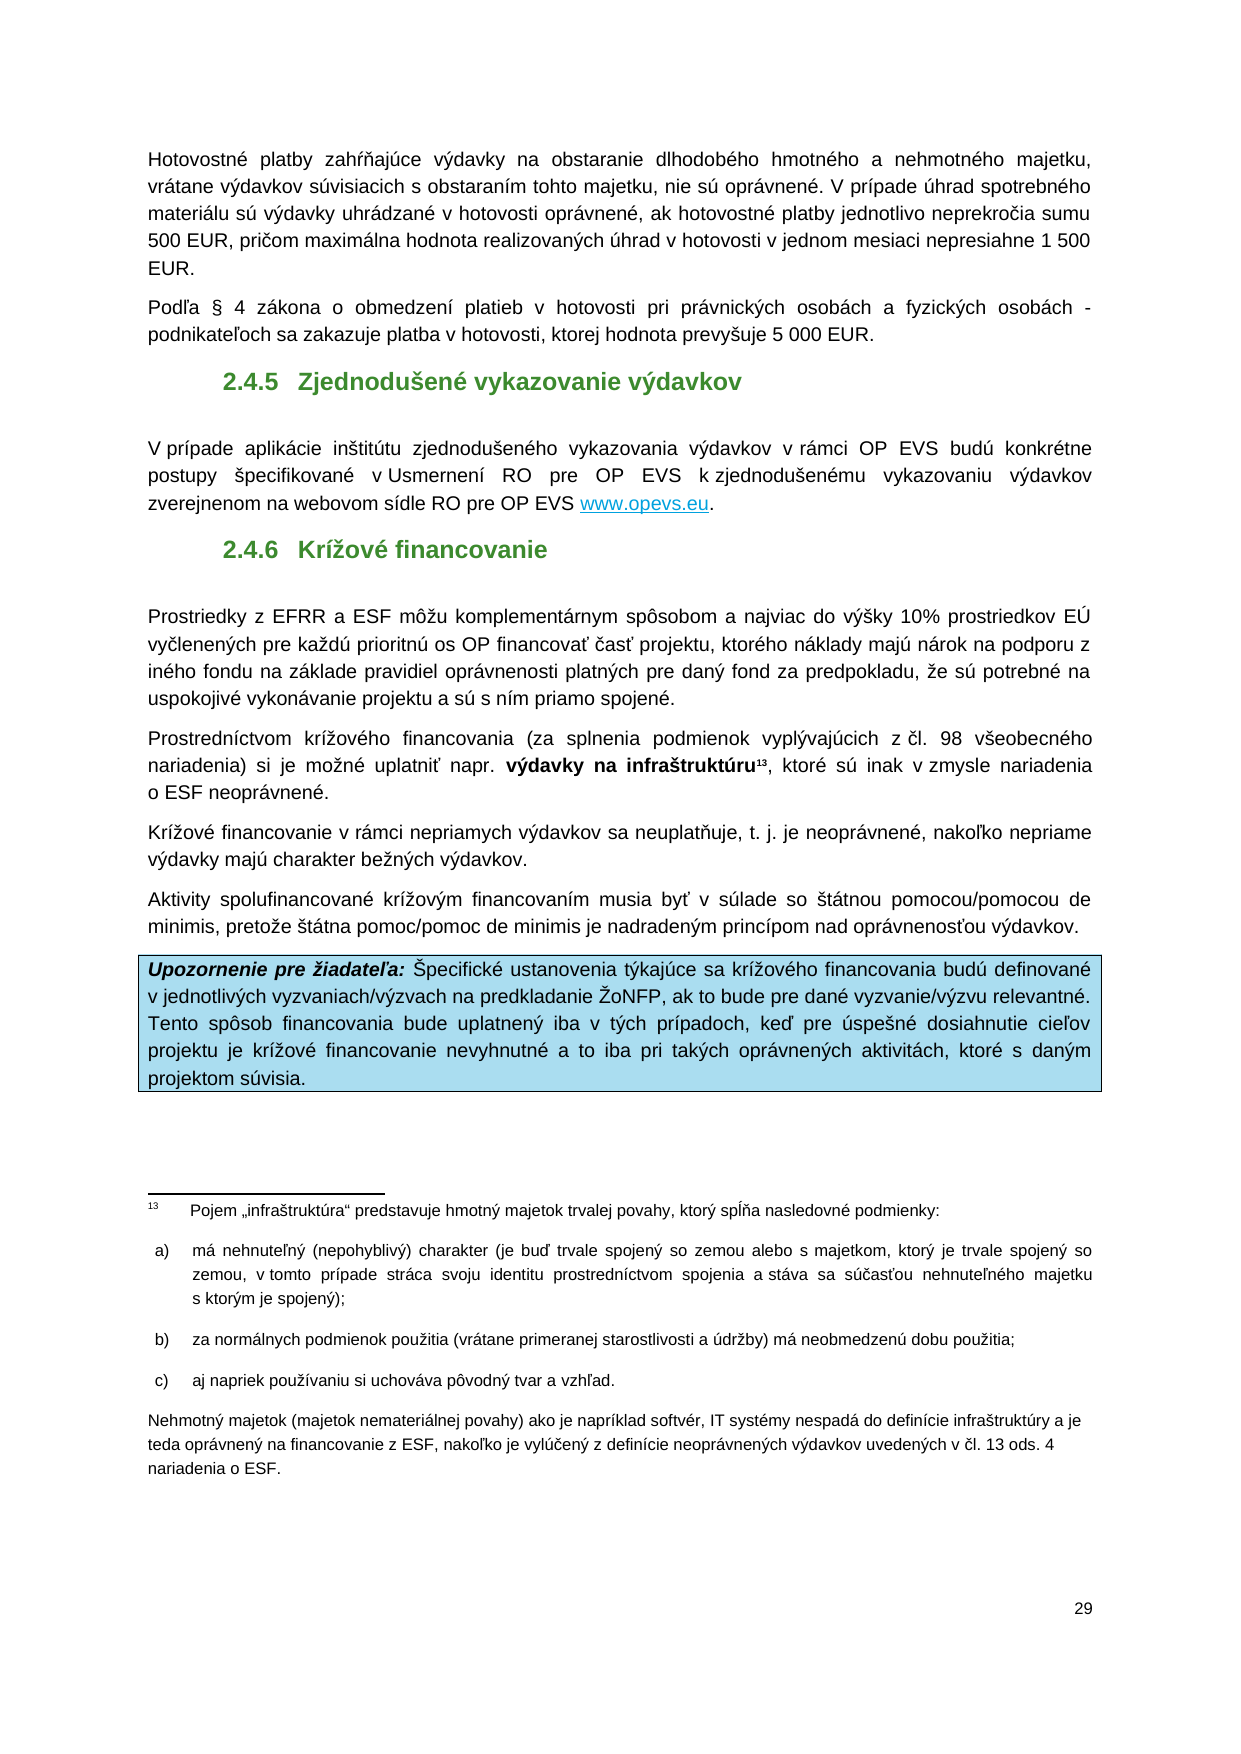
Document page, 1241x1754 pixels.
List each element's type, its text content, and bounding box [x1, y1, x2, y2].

text V prípade aplikácie inštitútu zjednodušeného vykazovania výdavkov v rámci OP EVS budú konkrétne postupy špecifikované v Usmernení RO pre OP EVS k zjednodušenému vykazovaniu výdavkov zverejnenom na webovom sídle RO pre OP EVS www.opevs.eu. [148, 437, 1092, 514]
list Prostredníctvom krížového financovania (za splnenia podmienok vyplývajúcich z čl. 98 všeobecného nariadenia) si je možné uplatniť napr. výdavky na infraštruktúru, ktoré sú inak v zmysle nariadenia o ESF neoprávnené. [148, 727, 1092, 804]
text Krížové financovanie v rámci nepriamych výdavkov sa neuplatňuje, t. j. je neoprávnené, nakoľko nepriame výdavky majú charakter bežných výdavkov. [148, 821, 1092, 871]
text Podľa § 4 zákona o obmedzení platieb v hotovosti pri právnických osobách a fyzických osobách - podnikateľoch sa zakazuje platba v hotovosti, ktorej hodnota prevyšuje 5 000 EUR. [148, 296, 1092, 346]
text Hotovostné platby zahŕňajúce výdavky na obstaranie dlhodobého hmotného a nehmotného majetku, vrátane výdavkov súvisiacich s obstaraním tohto majetku, nie sú oprávnené. V prípade úhrad spotrebného materiálu sú výdavky uhrádzané v hotovosti oprávnené, ak hotovostné platby jednotlivo neprekročia sumu 500 EUR, pričom maximálna hodnota realizovaných úhrad v hotovosti v jednom mesiaci nepresiahne 1 500 EUR. [148, 148, 1092, 279]
text Upozornenie pre žiadateľa: Špecifické ustanovenia týkajúce sa krížového financovania budú definované v jednotlivých vyzvaniach/výzvach na predkladanie ŽoNFP, ak to bude pre dané vyzvanie/výzvu relevantné. Tento spôsob financovania bude uplatnený iba v tých prípadoch, keď pre úspešné dosiahnutie cieľov projektu je krížové financovanie nevyhnutné a to iba pri takých oprávnených aktivitách, ktoré s daným projektom súvisia. [139, 956, 1101, 1091]
subtitle 2.4.5 Zjednodušené vykazovanie výdavkov [223, 367, 1092, 396]
text Aktivity spolufinancované krížovým financovaním musia byť v súlade so štátnou pomocou/pomocou de minimis, pretože štátna pomoc/pomoc de minimis je nadradeným princípom nad oprávnenosťou výdavkov. [148, 888, 1092, 937]
subtitle 2.4.6 Krížové financovanie [223, 535, 1092, 564]
text Prostriedky z EFRR a ESF môžu komplementárnym spôsobom a najviac do výšky 10% prostriedkov EÚ vyčlenených pre každú prioritnú os OP financovať časť projektu, ktorého náklady majú nárok na podporu z iného fondu na základe pravidiel oprávnenosti platných pre daný fond za predpokladu, že sú potrebné na uspokojivé vykonávanie projektu a sú s ním priamo spojené. [148, 605, 1092, 710]
